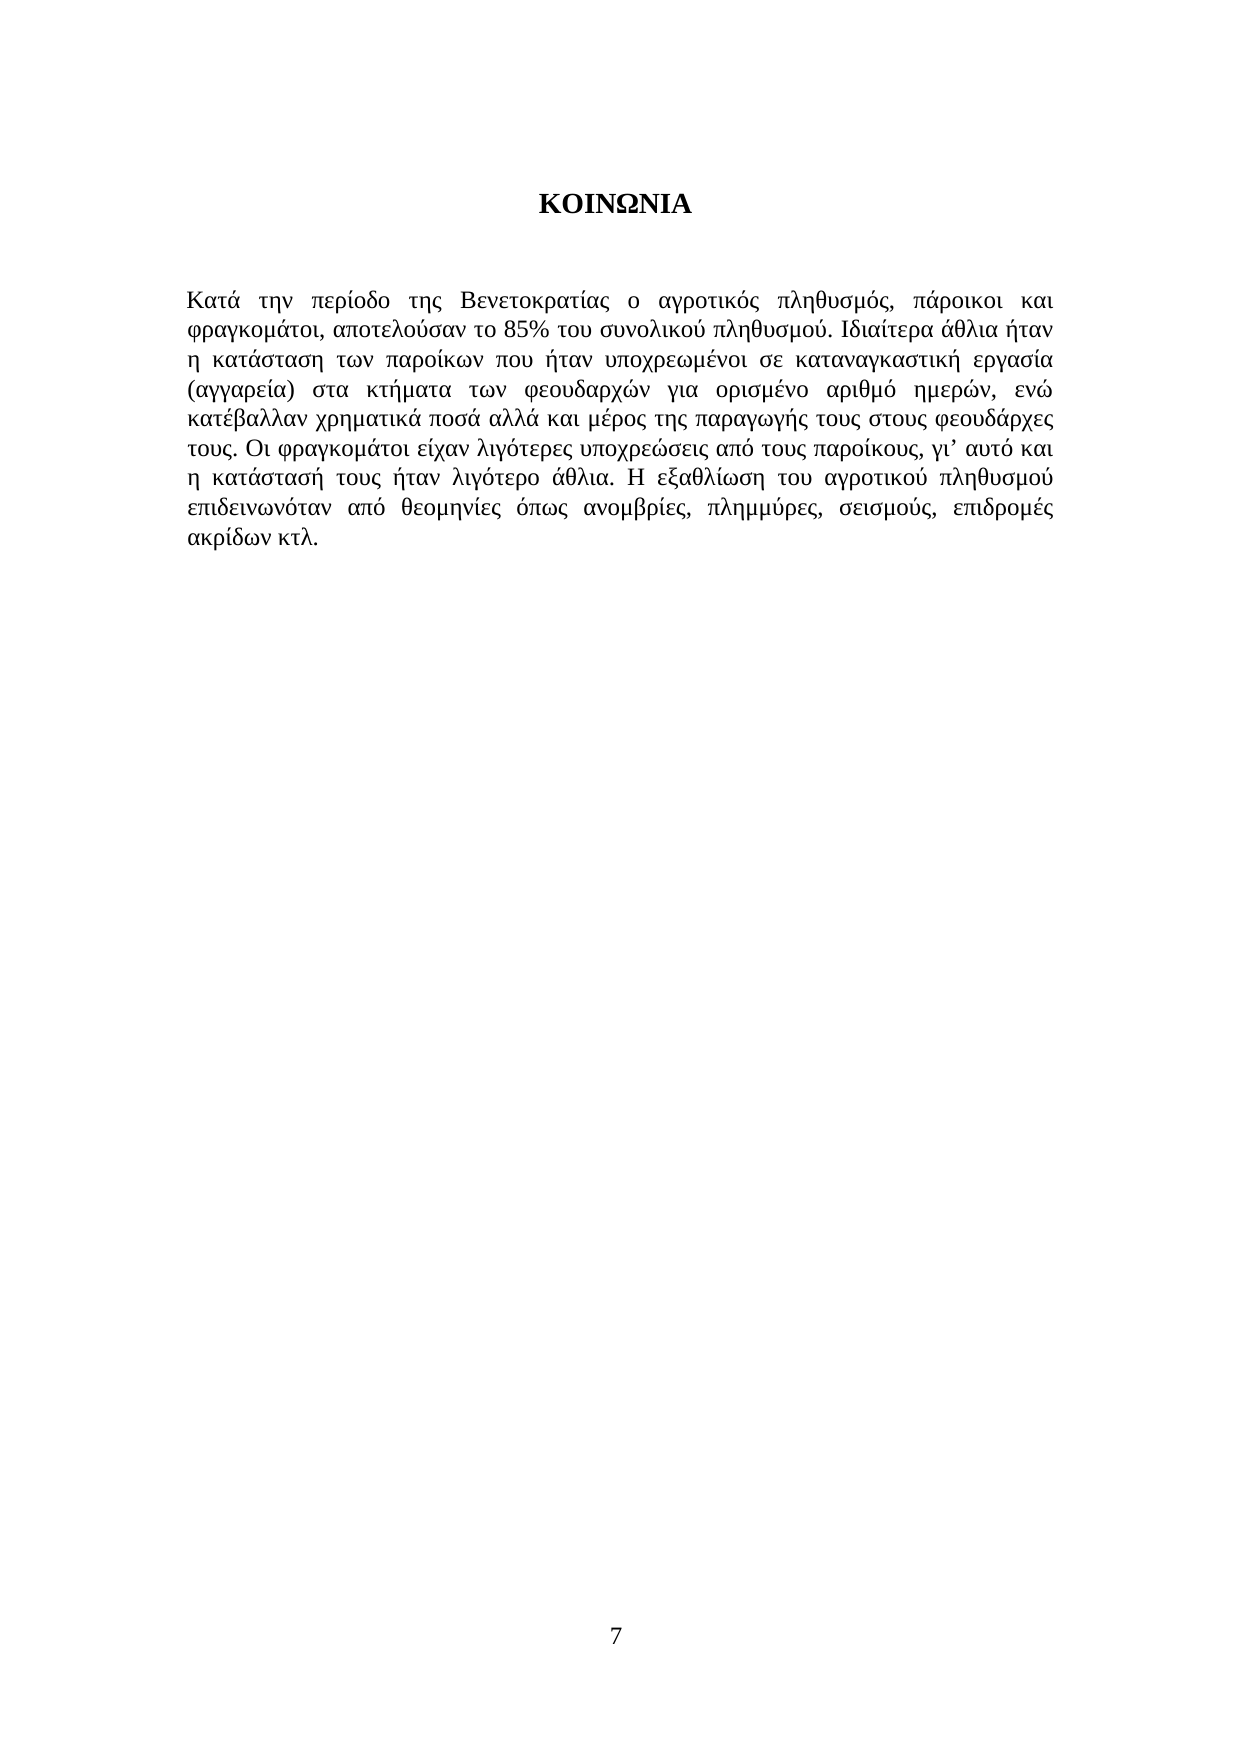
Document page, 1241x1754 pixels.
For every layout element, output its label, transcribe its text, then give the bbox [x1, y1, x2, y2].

subtitle ΚΟΙΝΩΝΙΑ [187, 187, 1044, 220]
text Κατά την περίοδο της Βενετοκρατίας ο αγροτικός πληθυσμός, πάροικοι και φραγκομάτοι, αποτελούσαν το 85% του συνολικού πληθυσμού. Ιδιαίτερα άθλια ήταν η κατάσταση των παροίκων που ήταν υποχρεωμένοι σε καταναγκαστική εργασία (αγγαρεία) στα κτήματα των φεουδαρχών για ορισμένο αριθμό ημερών, ενώ κατέβαλλαν χρηματικά ποσά αλλά και μέρος της παραγωγής τους στους φεουδάρχες τους. Οι φραγκομάτοι είχαν λιγότερες υποχρεώσεις από τους παροίκους, γι’ αυτό και η κατάστασή τους ήταν λιγότερο άθλια. Η εξαθλίωση του αγροτικού πληθυσμού επιδεινωνόταν από θεομηνίες όπως ανομβρίες, πλημμύρες, σεισμούς, επιδρομές ακρίδων κτλ. [186, 285, 1054, 550]
